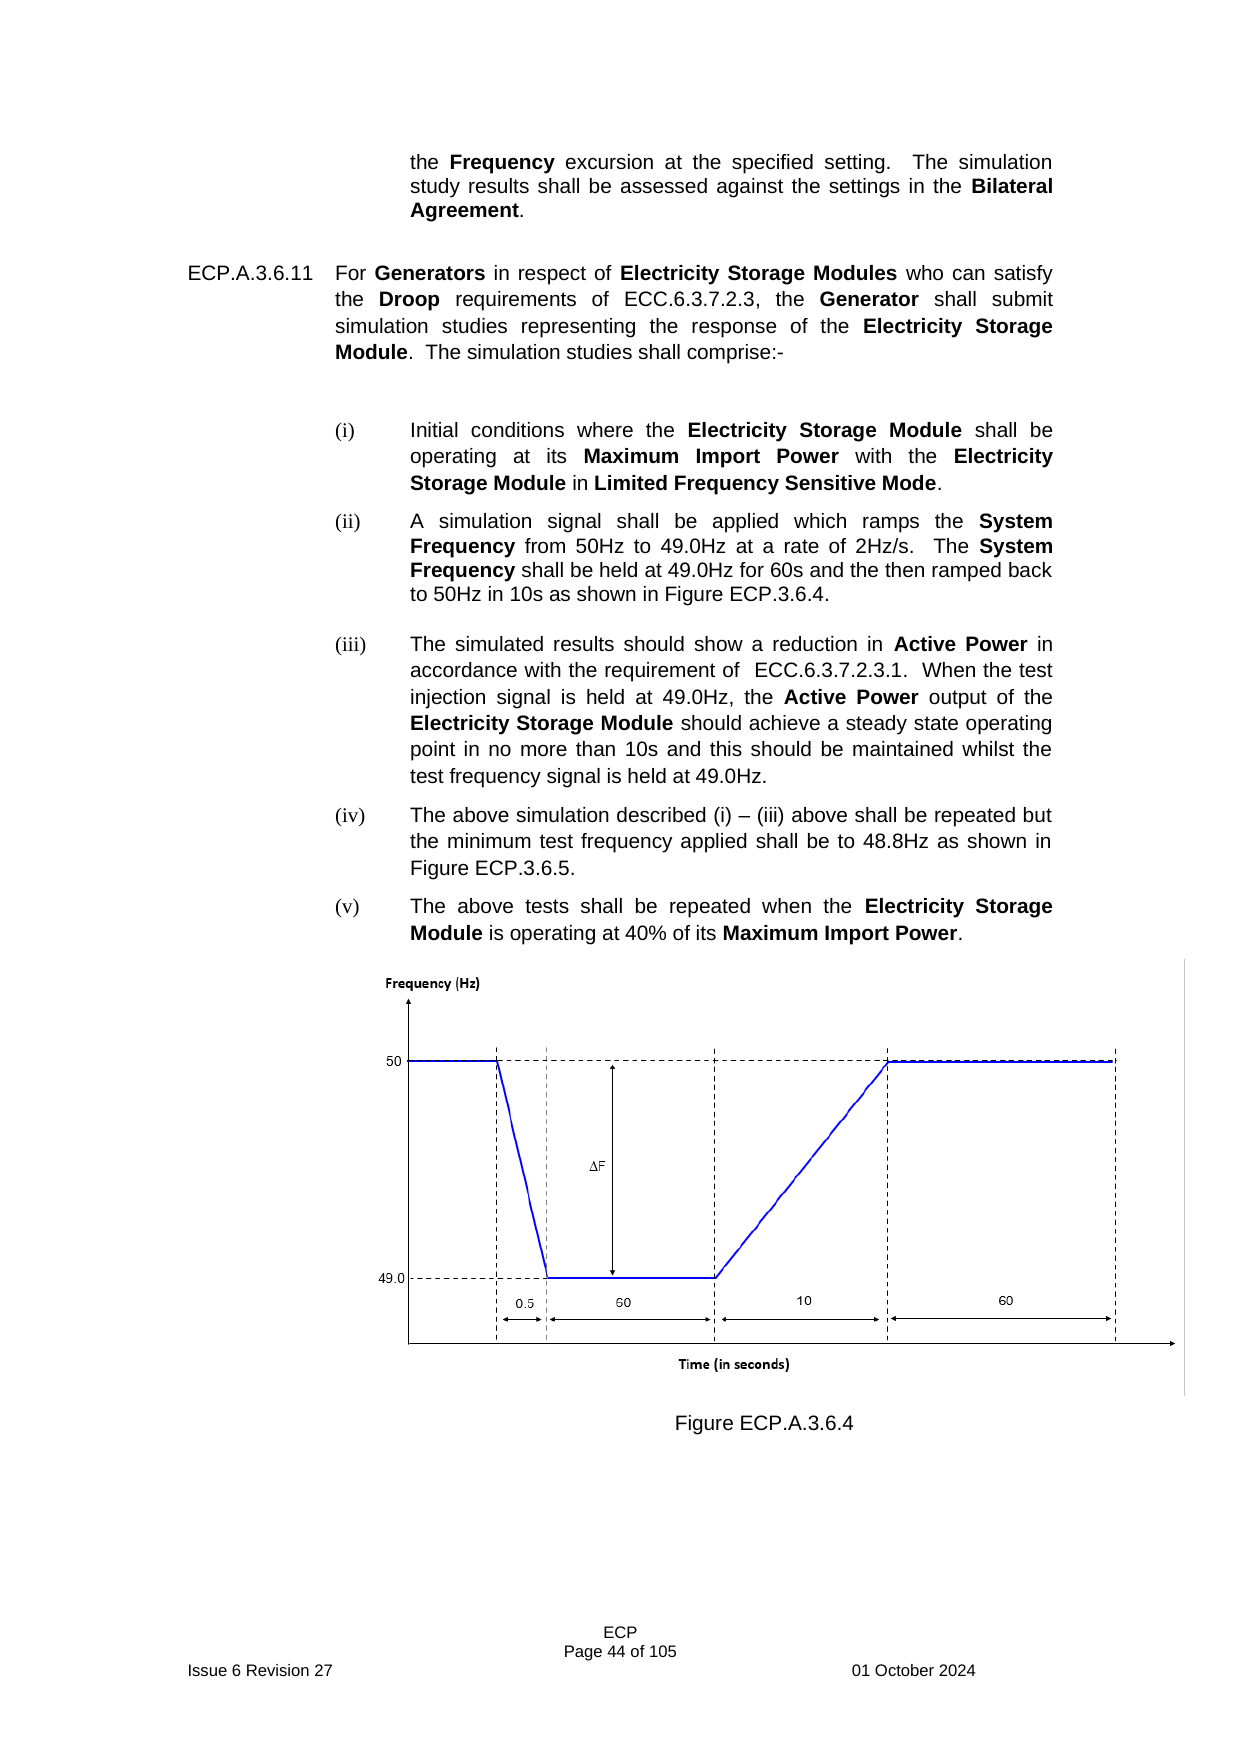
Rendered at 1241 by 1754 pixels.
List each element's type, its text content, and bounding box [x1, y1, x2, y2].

list A simulation signal shall be applied which ramps the System Frequency from 50Hz to 49.0Hz at a rate of 2Hz/s. The System Frequency shall be held at 49.0Hz for 60s and the then ramped back to 50Hz in 10s as shown in Figure ECP.3.6.4. [335, 509, 1053, 605]
text ECP.A.3.6.11 For Generators in respect of Electricity Storage Modules who can satisfy the Droop requirements of ECC.6.3.7.2.3, the Generator shall submit simulation studies representing the response of the Electricity Storage Module. The simulation studies shall comprise:- [187, 261, 1053, 364]
list The above simulation described (i) – (iii) above shall be repeated but the minimum test frequency applied shall be to 48.8Hz as shown in Figure ECP.3.6.5. [335, 802, 1053, 879]
list The above tests shall be repeated when the Electricity Storage Module is operating at 40% of its Maximum Import Power. [335, 894, 1053, 945]
list The simulated results should show a reduction in Active Power in accordance with the requirement of ECC.6.3.7.2.3.1. When the test injection signal is held at 49.0Hz, the Active Power output of the Electricity Storage Module should achieve a steady state operating point in no more than 10s and this should be maintained whilst the test frequency signal is held at 49.0Hz. [335, 632, 1053, 788]
text Figure ECP.A.3.6.4 [335, 1411, 1053, 1434]
picture [364, 959, 1189, 1396]
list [335, 150, 1053, 222]
list Initial conditions where the Electricity Storage Module shall be operating at its Maximum Import Power with the Electricity Storage Module in Limited Frequency Sensitive Mode. [335, 417, 1053, 494]
